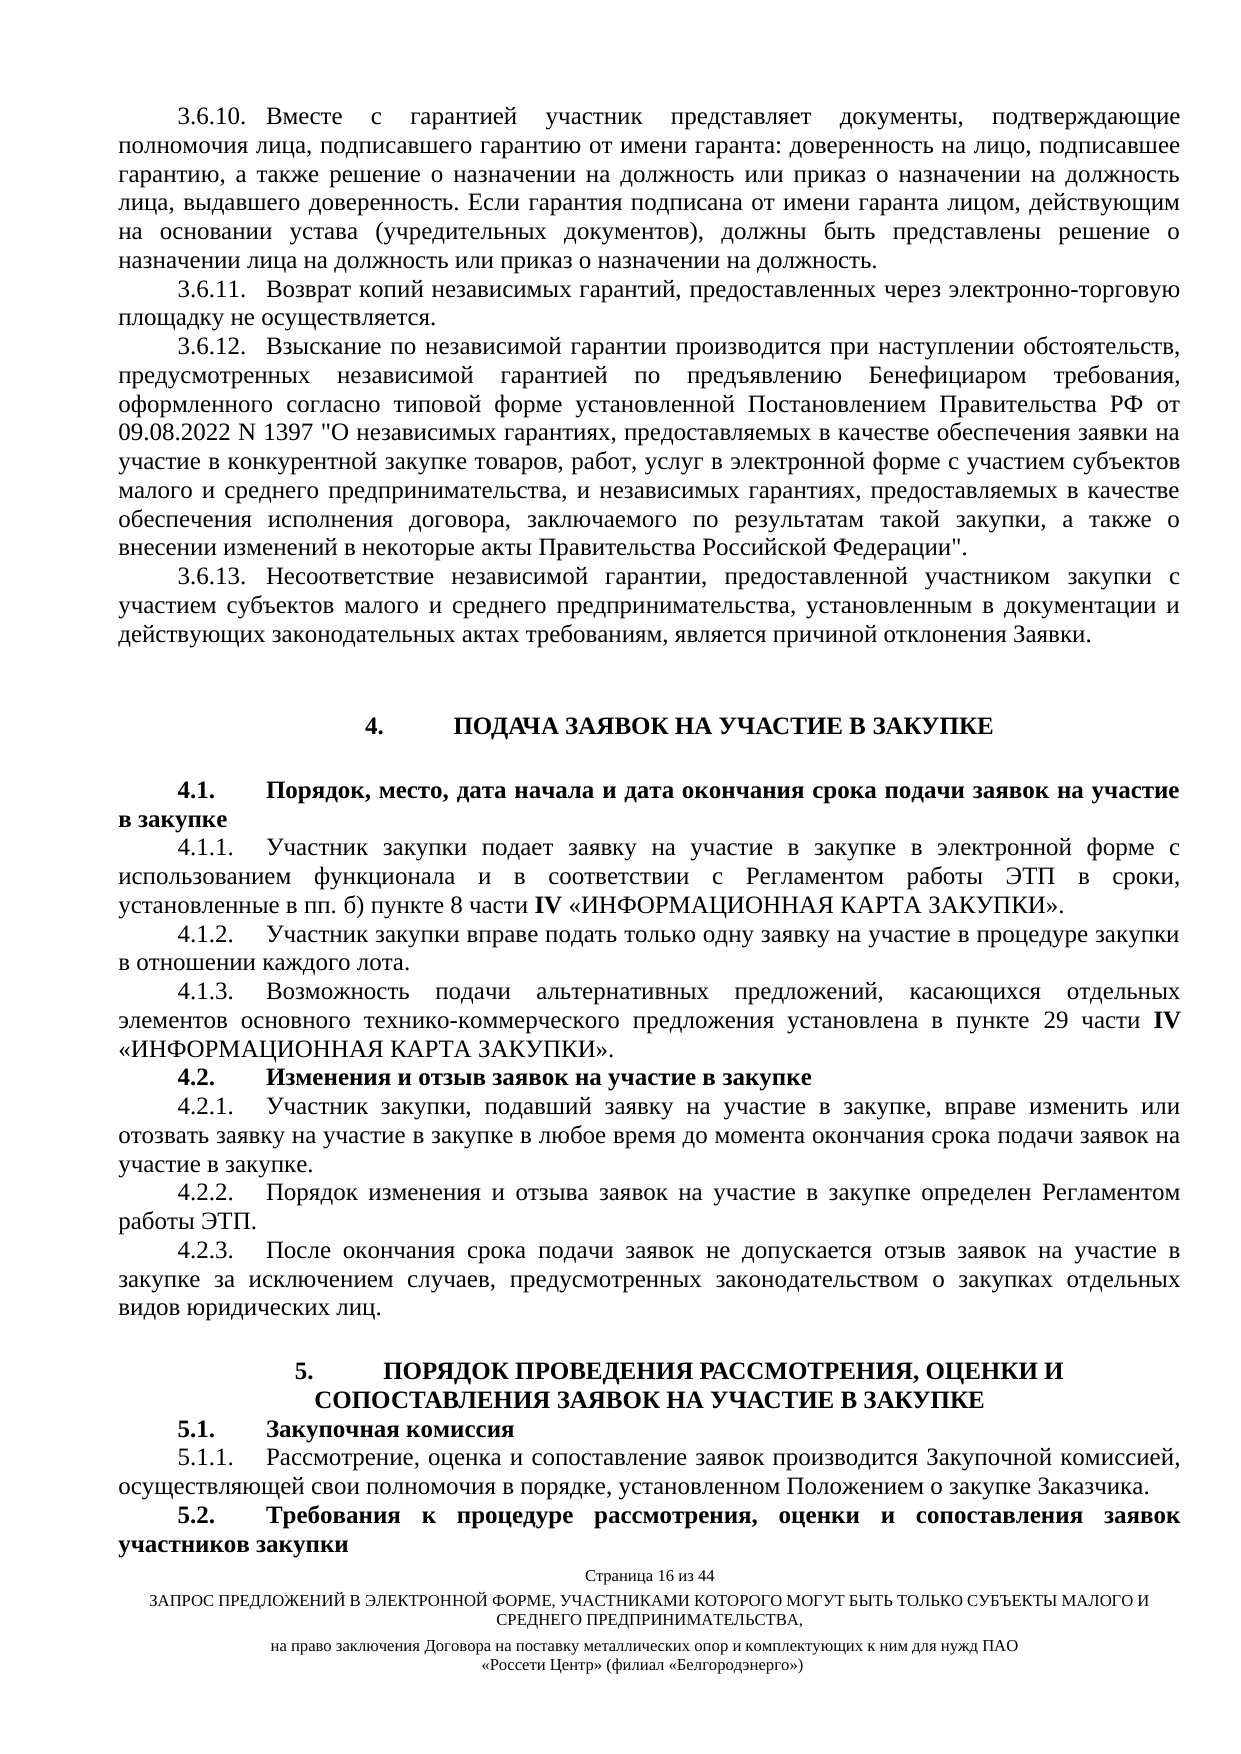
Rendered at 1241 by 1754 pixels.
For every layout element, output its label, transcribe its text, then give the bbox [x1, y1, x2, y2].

subtitle Изменения и отзыв заявок на участие в закупке [118, 1062, 1181, 1091]
subtitle ПОДАЧА ЗАЯВОК НА УЧАСТИЕ В ЗАКУПКЕ [118, 711, 1181, 740]
subtitle Рассмотрение, оценка и сопоставление заявок производится Закупочной комиссией, осуществляющей свои полномочия в порядке, установленном Положением о закупке Заказчика. [118, 1442, 1181, 1500]
subtitle Порядок, место, дата начала и дата окончания срока подачи заявок на участие в закупке [118, 775, 1181, 832]
subtitle Участник закупки, подавший заявку на участие в закупке, вправе изменить или отозвать заявку на участие в закупке в любое время до момента окончания срока подачи заявок на участие в закупке. [118, 1091, 1181, 1177]
subtitle Возможность подачи альтернативных предложений, касающихся отдельных элементов основного технико-коммерческого предложения установлена в пункте 29 части IV «ИНФОРМАЦИОННАЯ КАРТА ЗАКУПКИ». [118, 976, 1181, 1062]
subtitle Участник закупки подает заявку на участие в закупке в электронной форме с использованием функционала и в соответствии с Регламентом работы ЭТП в сроки, установленные в пп. б) пункте 8 части IV «ИНФОРМАЦИОННАЯ КАРТА ЗАКУПКИ». [118, 832, 1181, 919]
subtitle Возврат копий независимых гарантий, предоставленных через электронно-торговую площадку не осуществляется. [118, 274, 1181, 331]
subtitle После окончания срока подачи заявок не допускается отзыв заявок на участие в закупке за исключением случаев, предусмотренных законодательством о закупках отдельных видов юридических лиц. [118, 1235, 1181, 1321]
subtitle Порядок изменения и отзыва заявок на участие в закупке определен Регламентом работы ЭТП. [118, 1177, 1181, 1235]
subtitle Взыскание по независимой гарантии производится при наступлении обстоятельств, предусмотренных независимой гарантией по предъявлению Бенефициаром требования, оформленного согласно типовой форме установленной Постановлением Правительства РФ от 09.08.2022 N 1397 "О независимых гарантиях, предоставляемых в качестве обеспечения заявки на участие в конкурентной закупке товаров, работ, услуг в электронной форме с участием субъектов малого и среднего предпринимательства, и независимых гарантиях, предоставляемых в качестве обеспечения исполнения договора, заключаемого по результатам такой закупки, а также о внесении изменений в некоторые акты Правительства Российской Федерации". [118, 331, 1181, 561]
subtitle Несоответствие независимой гарантии, предоставленной участником закупки с участием субъектов малого и среднего предпринимательства, установленным в документации и действующих законодательных актах требованиям, является причиной отклонения Заявки. [118, 561, 1181, 647]
subtitle Закупочная комиссия [118, 1414, 1181, 1442]
subtitle Участник закупки вправе подать только одну заявку на участие в процедуре закупки в отношении каждого лота. [118, 919, 1181, 976]
subtitle ПОРЯДОК ПРОВЕДЕНИЯ РАССМОТРЕНИЯ, ОЦЕНКИ И СОПОСТАВЛЕНИЯ ЗАЯВОК НА УЧАСТИЕ В ЗАКУПКЕ [118, 1356, 1181, 1414]
subtitle Требования к процедуре рассмотрения, оценки и сопоставления заявок участников закупки [118, 1500, 1181, 1557]
subtitle Вместе с гарантией участник представляет документы, подтверждающие полномочия лица, подписавшего гарантию от имени гаранта: доверенность на лицо, подписавшее гарантию, а также решение о назначении на должность или приказ о назначении на должность лица, выдавшего доверенность. Если гарантия подписана от имени гаранта лицом, действующим на основании устава (учредительных документов), должны быть представлены решение о назначении лица на должность или приказ о назначении на должность. [118, 101, 1181, 274]
